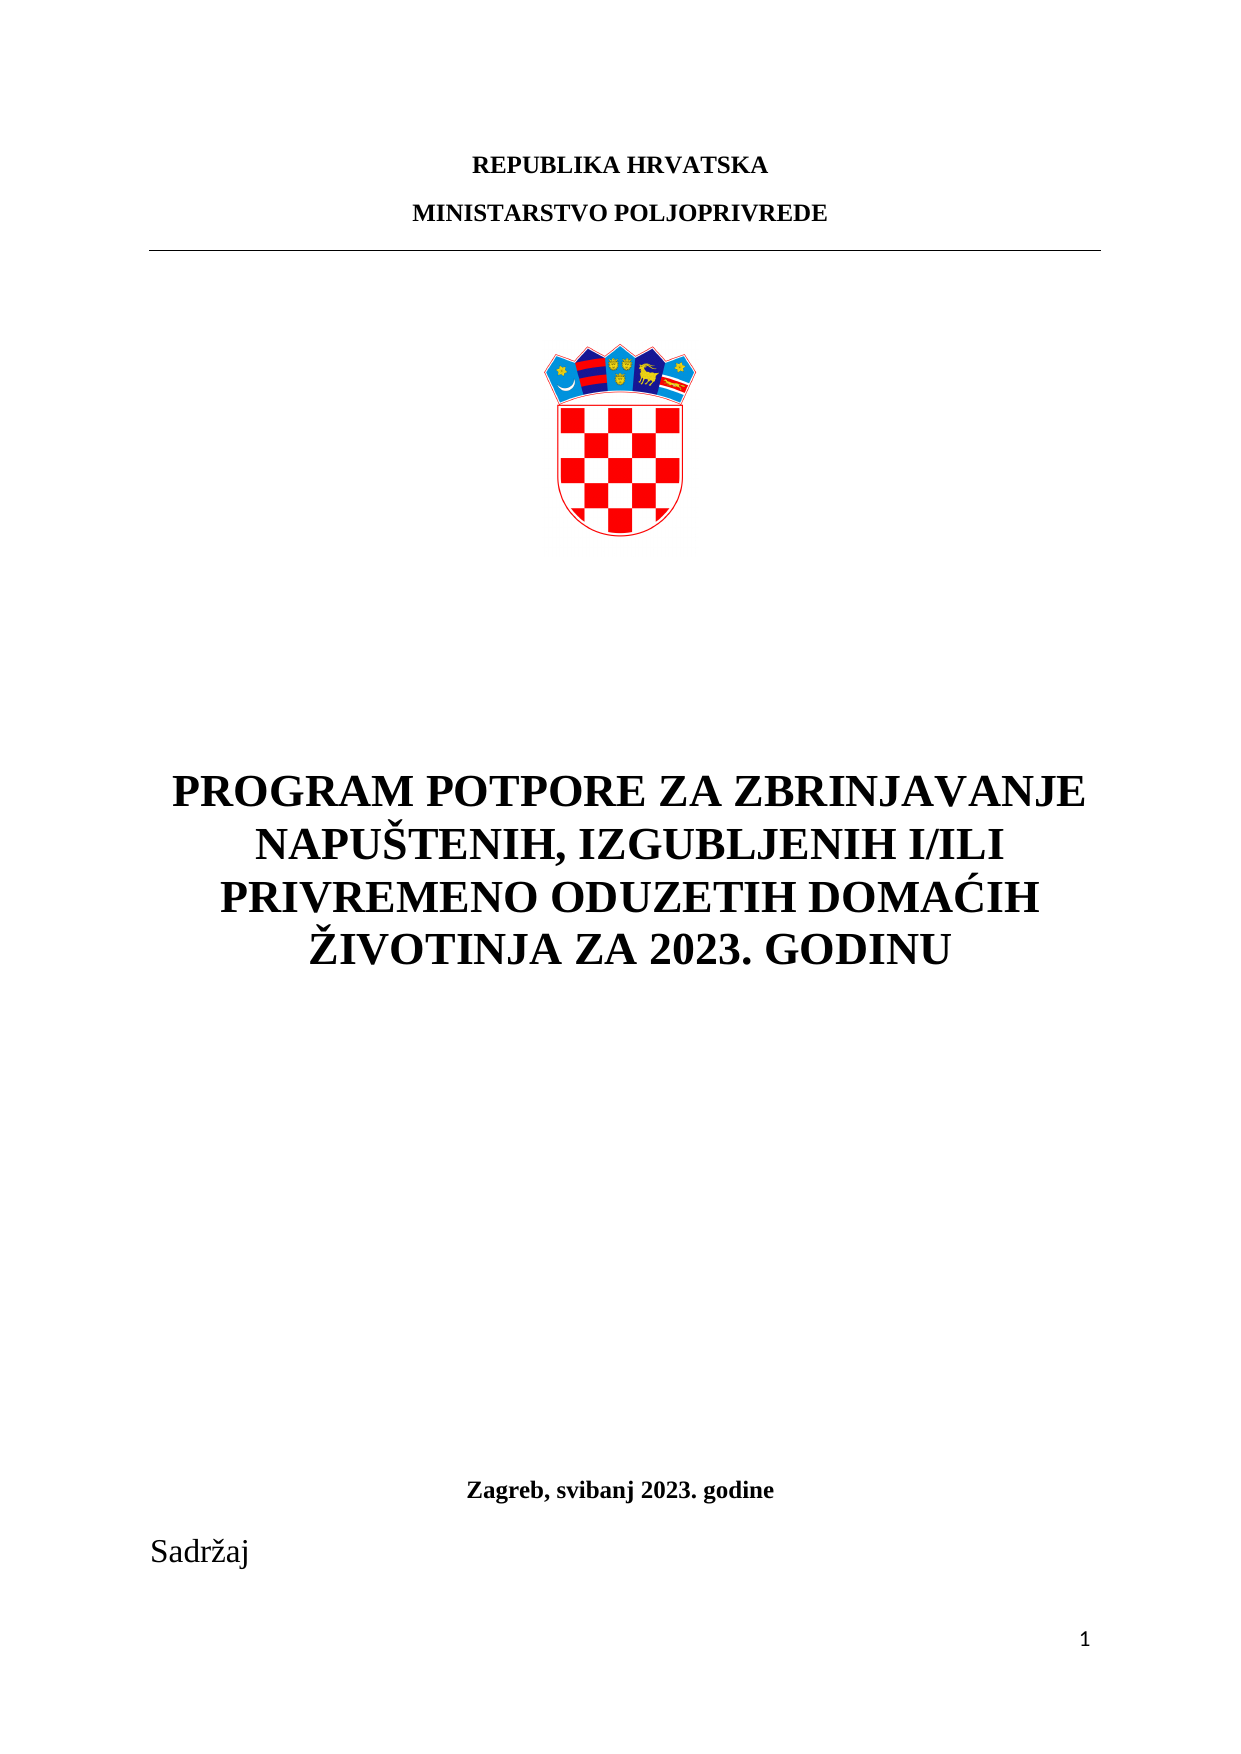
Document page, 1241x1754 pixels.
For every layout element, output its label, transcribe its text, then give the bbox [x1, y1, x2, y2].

text Zagreb, svibanj 2023. godine [150, 1475, 1090, 1504]
text PROGRAM POTPORE ZA ZBRINJAVANJE NAPUŠTENIH, IZGUBLJENIH I/ILI PRIVREMENO ODUZETIH DOMAĆIH ŽIVOTINJA ZA 2023. GODINU [150, 764, 1111, 974]
text MINISTARSTVO POLJOPRIVREDE [150, 198, 1090, 226]
text REPUBLIKA HRVATSKA [150, 150, 1090, 179]
picture [541, 340, 699, 557]
